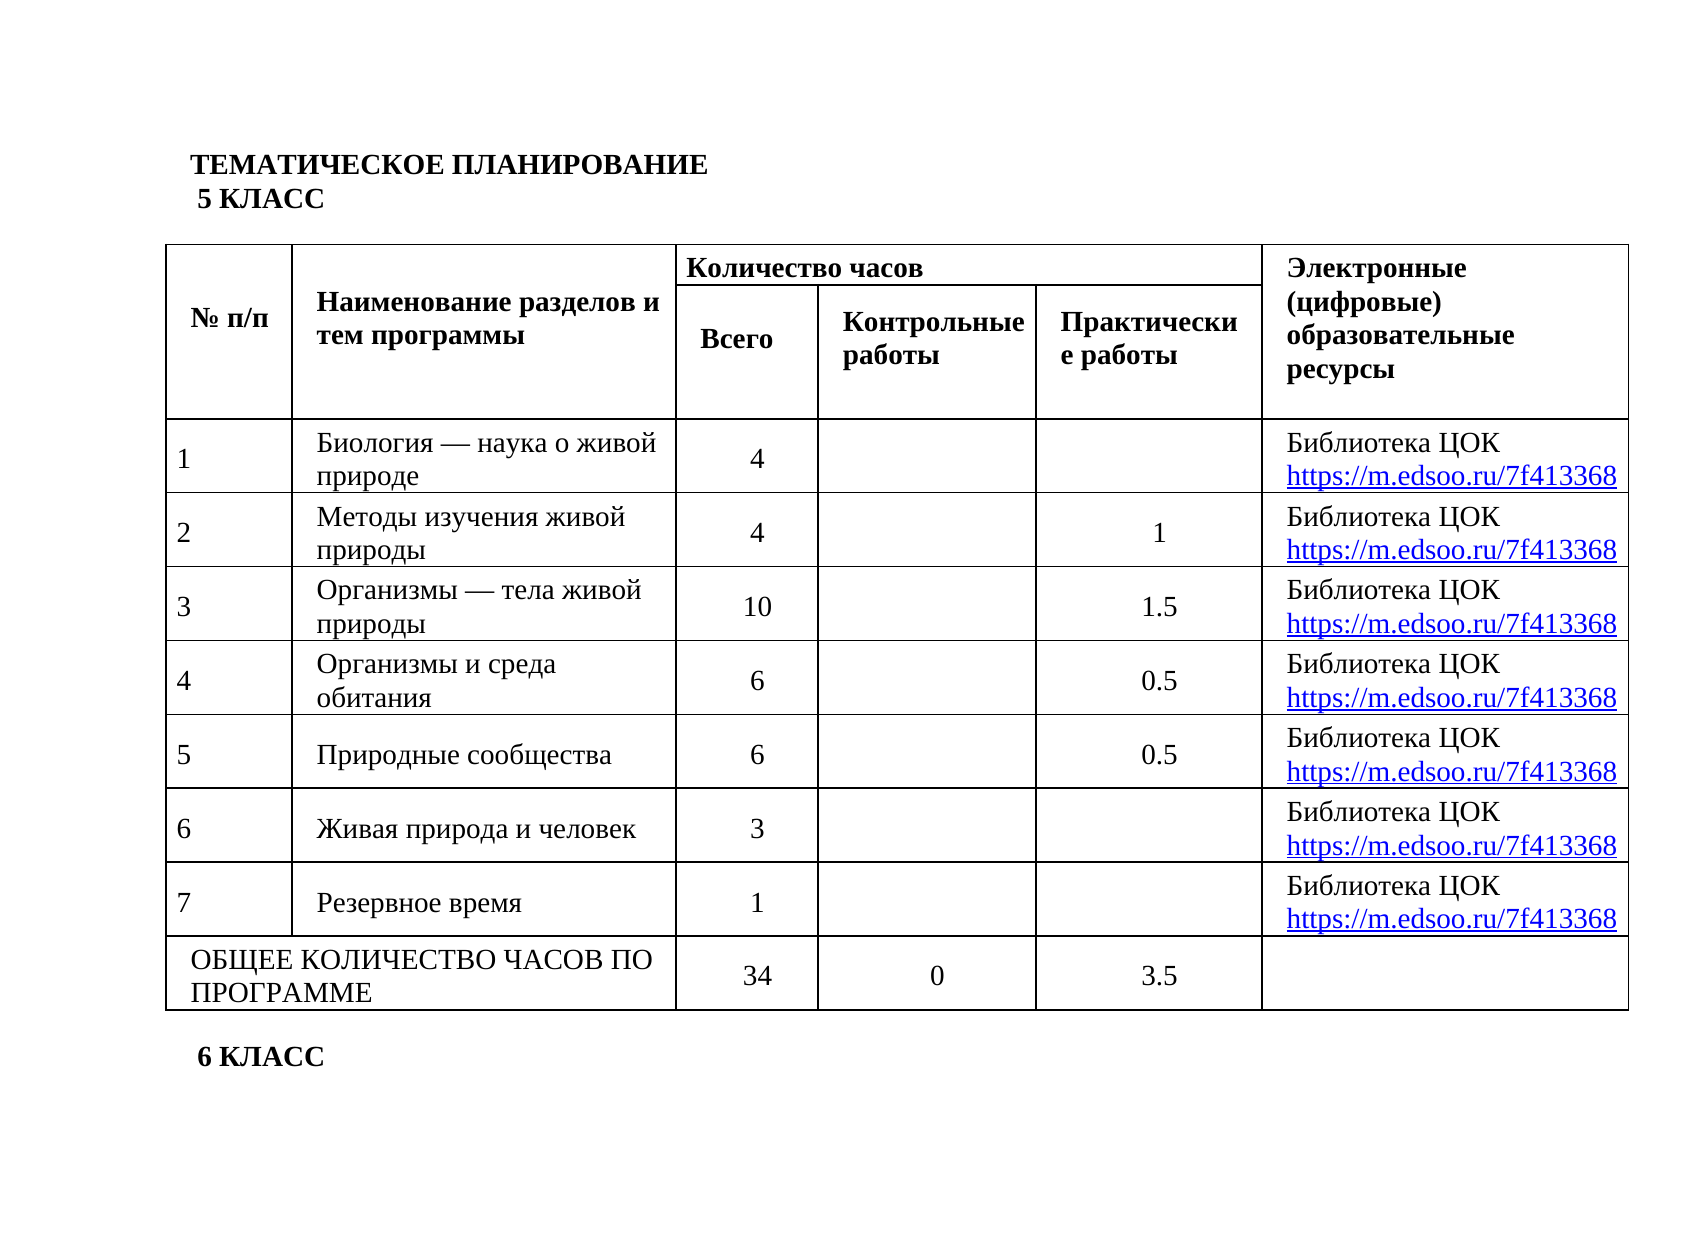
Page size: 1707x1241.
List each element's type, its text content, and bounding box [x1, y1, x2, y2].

table_cell 0.5 [1037, 715, 1261, 787]
table_header Электронные (цифровые) образовательные ресурсы [1263, 245, 1628, 418]
table_cell Библиотека ЦОК https://m.edsoo.ru/7f413368 [1263, 493, 1628, 566]
table_cell 10 [677, 567, 817, 639]
table_cell 1 [167, 420, 291, 492]
table_cell [1037, 863, 1261, 935]
table_cell [1263, 937, 1628, 1009]
text 6 КЛАСС [190, 1039, 1618, 1073]
text ТЕМАТИЧЕСКОЕ ПЛАНИРОВАНИЕ [190, 147, 1618, 181]
table_header Количество часов [677, 245, 1261, 284]
table_cell 6 [167, 789, 291, 861]
table_cell Всего [677, 286, 817, 418]
table_cell 1 [1037, 493, 1261, 566]
table_cell Библиотека ЦОК https://m.edsoo.ru/7f413368 [1263, 715, 1628, 787]
table_cell 0 [819, 937, 1035, 1009]
table_cell 34 [677, 937, 817, 1009]
table_cell Природные сообщества [293, 715, 675, 787]
table_cell 4 [677, 420, 817, 492]
table_cell Библиотека ЦОК https://m.edsoo.ru/7f413368 [1263, 863, 1628, 935]
table_cell Контрольные работы [819, 286, 1035, 418]
table_cell [1037, 420, 1261, 492]
table_cell 2 [167, 493, 291, 566]
table_cell 7 [167, 863, 291, 935]
table_cell Методы изучения живой природы [293, 493, 675, 566]
table_cell 0.5 [1037, 641, 1261, 713]
table_cell Практические работы [1037, 286, 1261, 418]
table_cell [819, 789, 1035, 861]
table_cell Живая природа и человек [293, 789, 675, 861]
table_cell 3.5 [1037, 937, 1261, 1009]
table_cell [819, 641, 1035, 713]
table_cell Библиотека ЦОК https://m.edsoo.ru/7f413368 [1263, 789, 1628, 861]
table_cell [819, 567, 1035, 639]
table_cell Организмы — тела живой природы [293, 567, 675, 639]
table_cell [819, 715, 1035, 787]
table_cell 1 [677, 863, 817, 935]
table_cell Организмы и среда обитания [293, 641, 675, 713]
table_cell [819, 863, 1035, 935]
table_cell 6 [677, 715, 817, 787]
table_header Наименование разделов и тем программы [293, 245, 675, 418]
table_cell 1.5 [1037, 567, 1261, 639]
table_cell 4 [167, 641, 291, 713]
table_cell 6 [677, 641, 817, 713]
table_cell Библиотека ЦОК https://m.edsoo.ru/7f413368 [1263, 567, 1628, 639]
table_cell 3 [677, 789, 817, 861]
table_cell 4 [677, 493, 817, 566]
table_cell [1037, 789, 1261, 861]
table_cell Библиотека ЦОК https://m.edsoo.ru/7f413368 [1263, 420, 1628, 492]
table_cell 5 [167, 715, 291, 787]
table_cell Библиотека ЦОК https://m.edsoo.ru/7f413368 [1263, 641, 1628, 713]
table_cell [819, 420, 1035, 492]
table_header № п/п [167, 245, 291, 418]
table_cell Резервное время [293, 863, 675, 935]
table_cell 3 [167, 567, 291, 639]
table_cell [819, 493, 1035, 566]
table_cell ОБЩЕЕ КОЛИЧЕСТВО ЧАСОВ ПО ПРОГРАММЕ [167, 937, 675, 1009]
text 5 КЛАСС [190, 181, 1618, 214]
table_cell Биология — наука о живой природе [293, 420, 675, 492]
